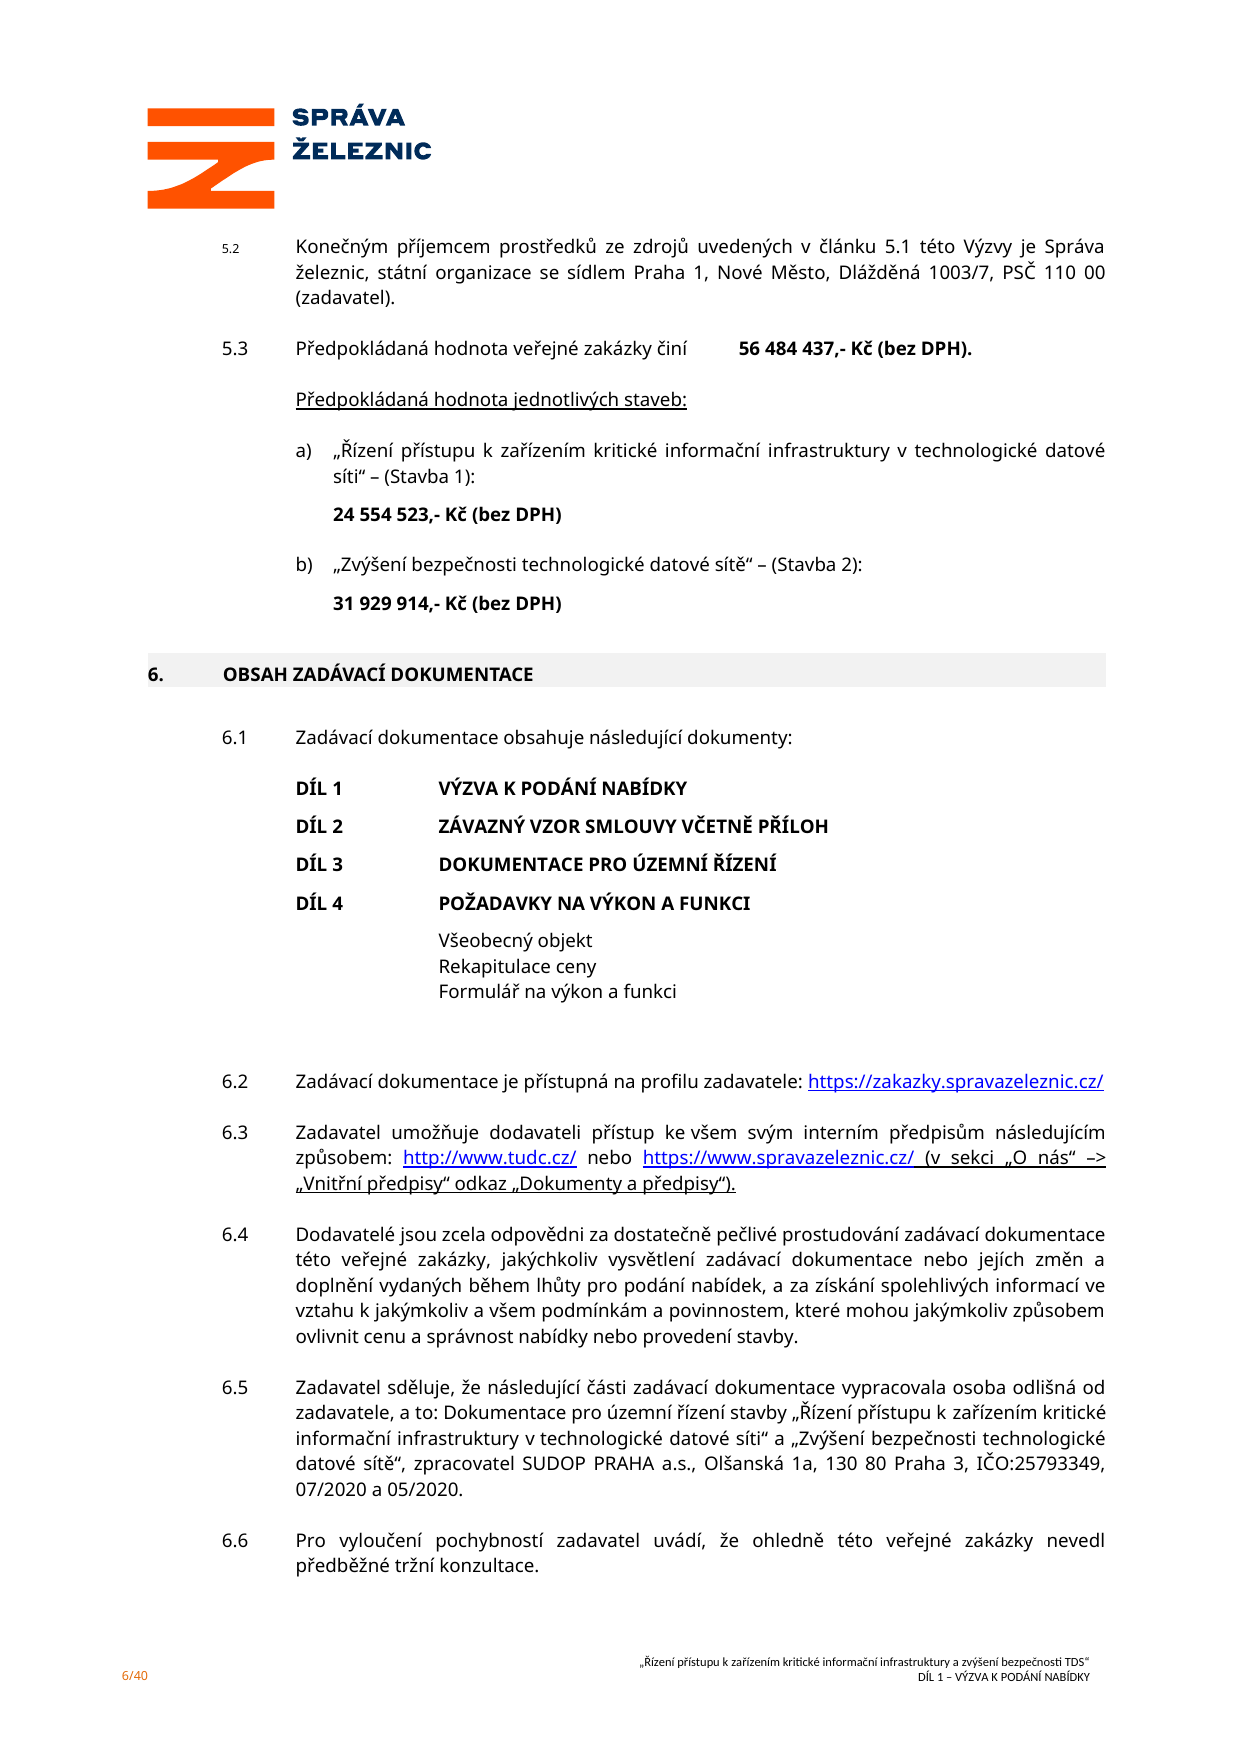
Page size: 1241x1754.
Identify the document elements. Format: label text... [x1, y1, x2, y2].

list Pro vyloučení pochybností zadavatel uvádí, že ohledně této veřejné zakázky nevedl předběžné tržní konzultace. [222, 1527, 1106, 1578]
list Předpokládaná hodnota veřejné zakázky činí 56 484 437,- Kč (bez DPH). [222, 336, 1106, 361]
text DÍL 2 ZÁVAZNÝ VZOR SMLOUVY VČETNĚ PŘÍLOH [295, 814, 1106, 839]
text DÍL 3 DOKUMENTACE PRO ÚZEMNÍ ŘÍZENÍ [295, 852, 1106, 877]
text Předpokládaná hodnota jednotlivých staveb: [295, 387, 1106, 412]
list 24 554 523,- Kč (bez DPH) [333, 501, 1106, 527]
text Formulář na výkon a funkci [438, 979, 1106, 1004]
list Zadávací dokumentace je přístupná na profilu zadavatele: https://zakazky.spravazeleznic.cz/ [222, 1068, 1106, 1093]
text DÍL 4 POŽADAVKY NA VÝKON A FUNKCI [295, 890, 1106, 915]
list 31 929 914,- Kč (bez DPH) [333, 590, 1106, 615]
list „Řízení přístupu k zařízením kritické informační infrastruktury v technologické datové síti“ – (Stavba 1): [295, 438, 1106, 489]
list Zadavatel sděluje, že následující části zadávací dokumentace vypracovala osoba odlišná od zadavatele, a to: Dokumentace pro územní řízení stavby „Řízení přístupu k zařízením kritické informační infrastruktury v technologické datové síti“ a „Zvýšení bezpečnosti technologické datové sítě“, zpracovatel SUDOP PRAHA a.s., Olšanská 1a, 130 80 Praha 3, IČO:25793349, 07/2020 a 05/2020. [222, 1374, 1106, 1502]
subtitle OBSAH ZADÁVACÍ DOKUMENTACE [148, 653, 1106, 687]
list Zadávací dokumentace obsahuje následující dokumenty: [222, 725, 1106, 750]
list Konečným příjemcem prostředků ze zdrojů uvedených v článku 5.1 této Výzvy je Správa železnic, státní organizace se sídlem Praha 1, Nové Město, Dlážděná 1003/7, PSČ 110 00 (zadavatel). [222, 233, 1106, 310]
list Zadavatel umožňuje dodavateli přístup ke všem svým interním předpisům následujícím způsobem: http://www.tudc.cz/ nebo https://www.spravazeleznic.cz/ (v sekci „O nás“ –> „Vnitřní předpisy“ odkaz „Dokumenty a předpisy“). [222, 1119, 1106, 1196]
text DÍL 1 VÝZVA K PODÁNÍ NABÍDKY [295, 776, 1106, 801]
text Rekapitulace ceny [438, 953, 1106, 979]
text Všeobecný objekt [295, 928, 1106, 953]
list Dodavatelé jsou zcela odpovědni za dostatečně pečlivé prostudování zadávací dokumentace této veřejné zakázky, jakýchkoliv vysvětlení zadávací dokumentace nebo jejích změn a doplnění vydaných během lhůty pro podání nabídek, a za získání spolehlivých informací ve vztahu k jakýmkoliv a všem podmínkám a povinnostem, které mohou jakýmkoliv způsobem ovlivnit cenu a správnost nabídky nebo provedení stavby. [222, 1221, 1106, 1349]
list „Zvýšení bezpečnosti technologické datové sítě“ – (Stavba 2): [295, 552, 1106, 577]
